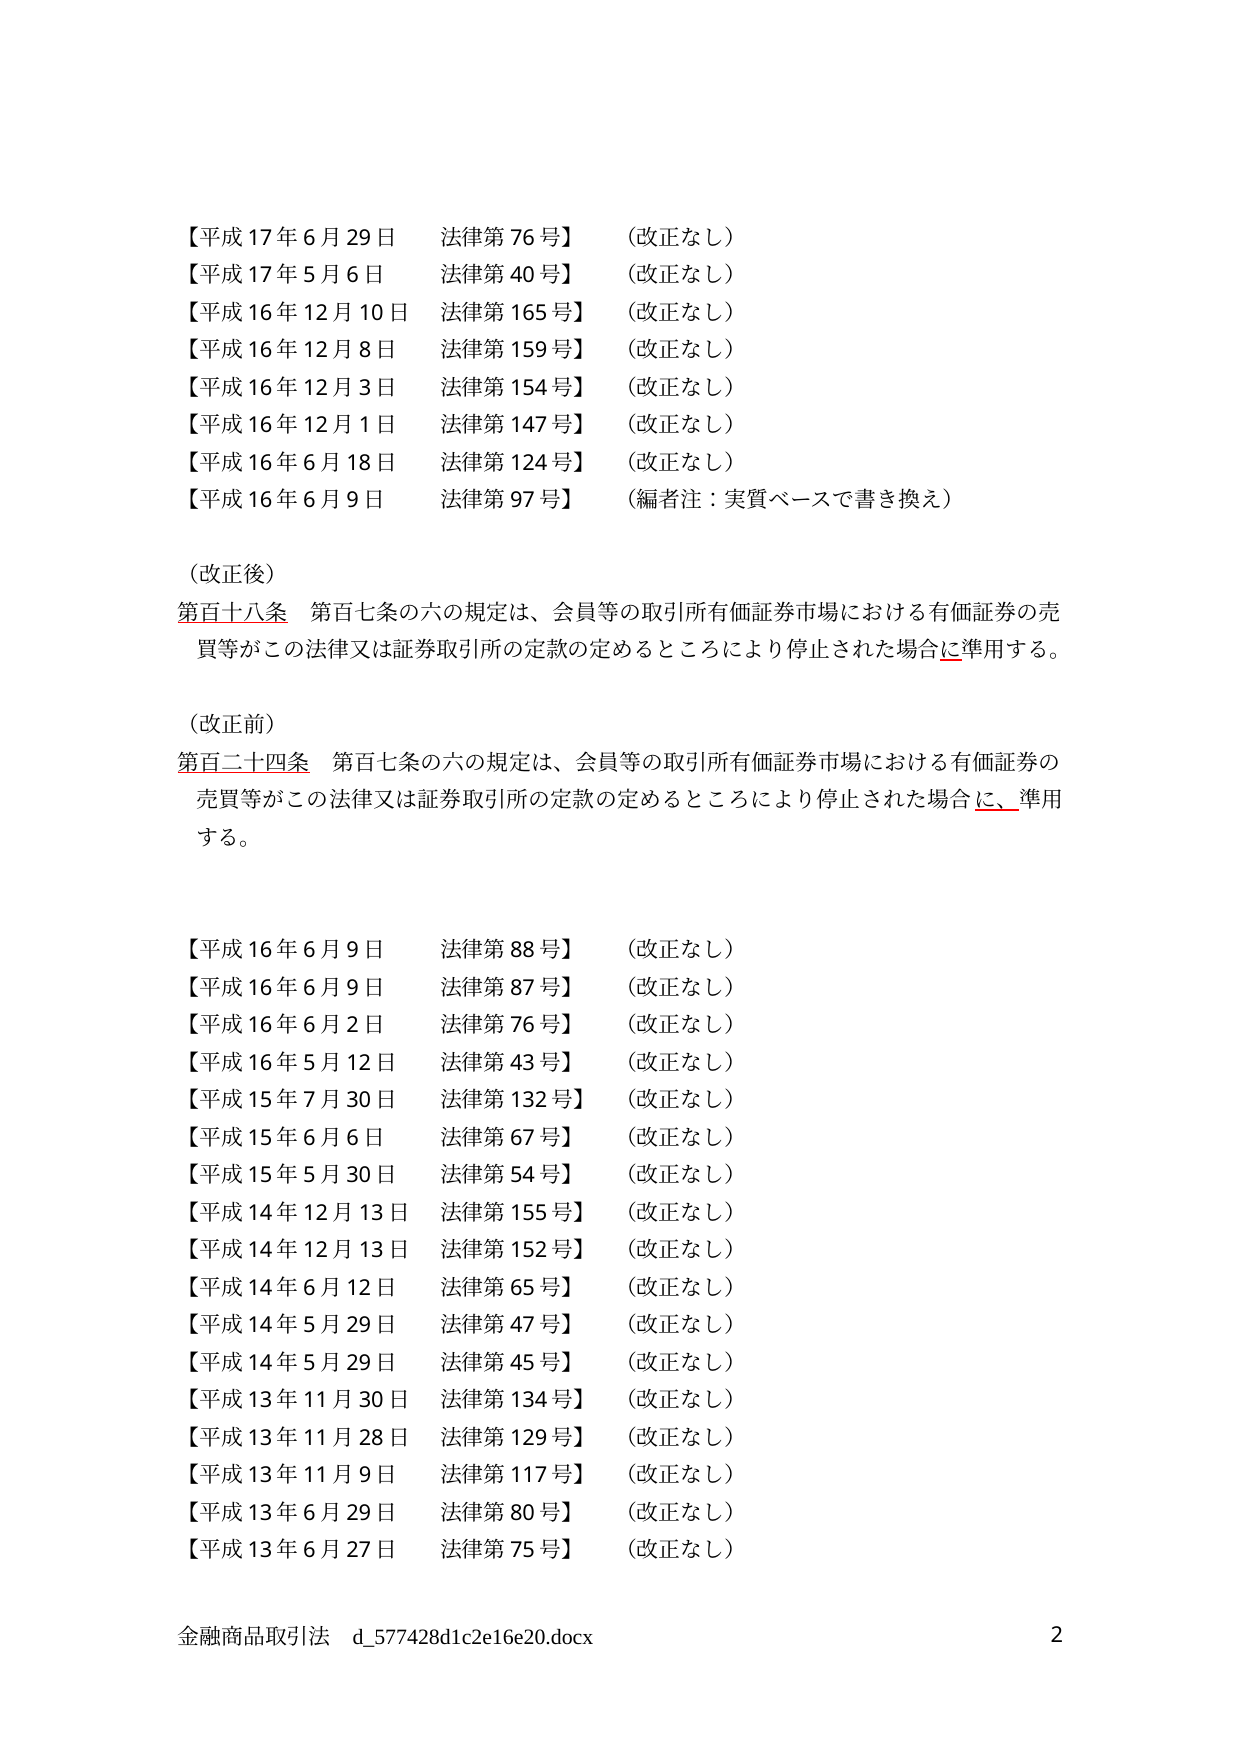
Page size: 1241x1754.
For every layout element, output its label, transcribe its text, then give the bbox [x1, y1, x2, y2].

text 【平成16年6月18日 法律第124号】 （改正なし） [177, 442, 1063, 479]
text 第百十八条 第百七条の六の規定は、会員等の取引所有価証券市場における有価証券の売買等がこの法律又は証券取引所の定款の定めるところにより停止された場合に準用する。 [177, 592, 1063, 667]
text 第百二十四条 第百七条の六の規定は、会員等の取引所有価証券市場における有価証券の売買等がこの法律又は証券取引所の定款の定めるところにより停止された場合に、準用する。 [177, 742, 1063, 854]
text 【平成14年5月29日 法律第45号】 （改正なし） [177, 1342, 1063, 1379]
text 【平成16年12月1日 法律第147号】 （改正なし） [177, 404, 1063, 442]
text 【平成14年12月13日 法律第152号】 （改正なし） [177, 1229, 1063, 1267]
text 【平成16年6月9日 法律第87号】 （改正なし） [177, 967, 1063, 1004]
text 【平成16年6月2日 法律第76号】 （改正なし） [177, 1004, 1063, 1042]
text 【平成13年6月29日 法律第80号】 （改正なし） [177, 1492, 1063, 1529]
text 【平成16年5月12日 法律第43号】 （改正なし） [177, 1042, 1063, 1079]
text 【平成14年12月13日 法律第155号】 （改正なし） [177, 1192, 1063, 1229]
text 【平成14年5月29日 法律第47号】 （改正なし） [177, 1304, 1063, 1342]
text （改正前） [177, 704, 1063, 742]
text 【平成17年6月29日 法律第76号】 （改正なし） [177, 217, 1063, 254]
text 【平成16年6月9日 法律第88号】 （改正なし） [177, 929, 1063, 967]
text 【平成16年6月9日 法律第97号】 （編者注：実質ベースで書き換え） [177, 479, 1063, 517]
text 【平成16年12月3日 法律第154号】 （改正なし） [177, 367, 1063, 404]
text 【平成16年12月8日 法律第159号】 （改正なし） [177, 329, 1063, 367]
text （改正後） [177, 554, 1063, 592]
text 【平成15年7月30日 法律第132号】 （改正なし） [177, 1079, 1063, 1117]
text 【平成15年5月30日 法律第54号】 （改正なし） [177, 1154, 1063, 1192]
text 【平成17年5月6日 法律第40号】 （改正なし） [177, 254, 1063, 292]
text 【平成16年12月10日 法律第165号】 （改正なし） [177, 292, 1063, 329]
text 【平成14年6月12日 法律第65号】 （改正なし） [177, 1267, 1063, 1304]
text 【平成13年11月28日 法律第129号】 （改正なし） [177, 1417, 1063, 1454]
text 【平成13年11月30日 法律第134号】 （改正なし） [177, 1379, 1063, 1417]
text 【平成13年6月27日 法律第75号】 （改正なし） [177, 1529, 1063, 1567]
text 【平成15年6月6日 法律第67号】 （改正なし） [177, 1117, 1063, 1154]
text 【平成13年11月9日 法律第117号】 （改正なし） [177, 1454, 1063, 1492]
